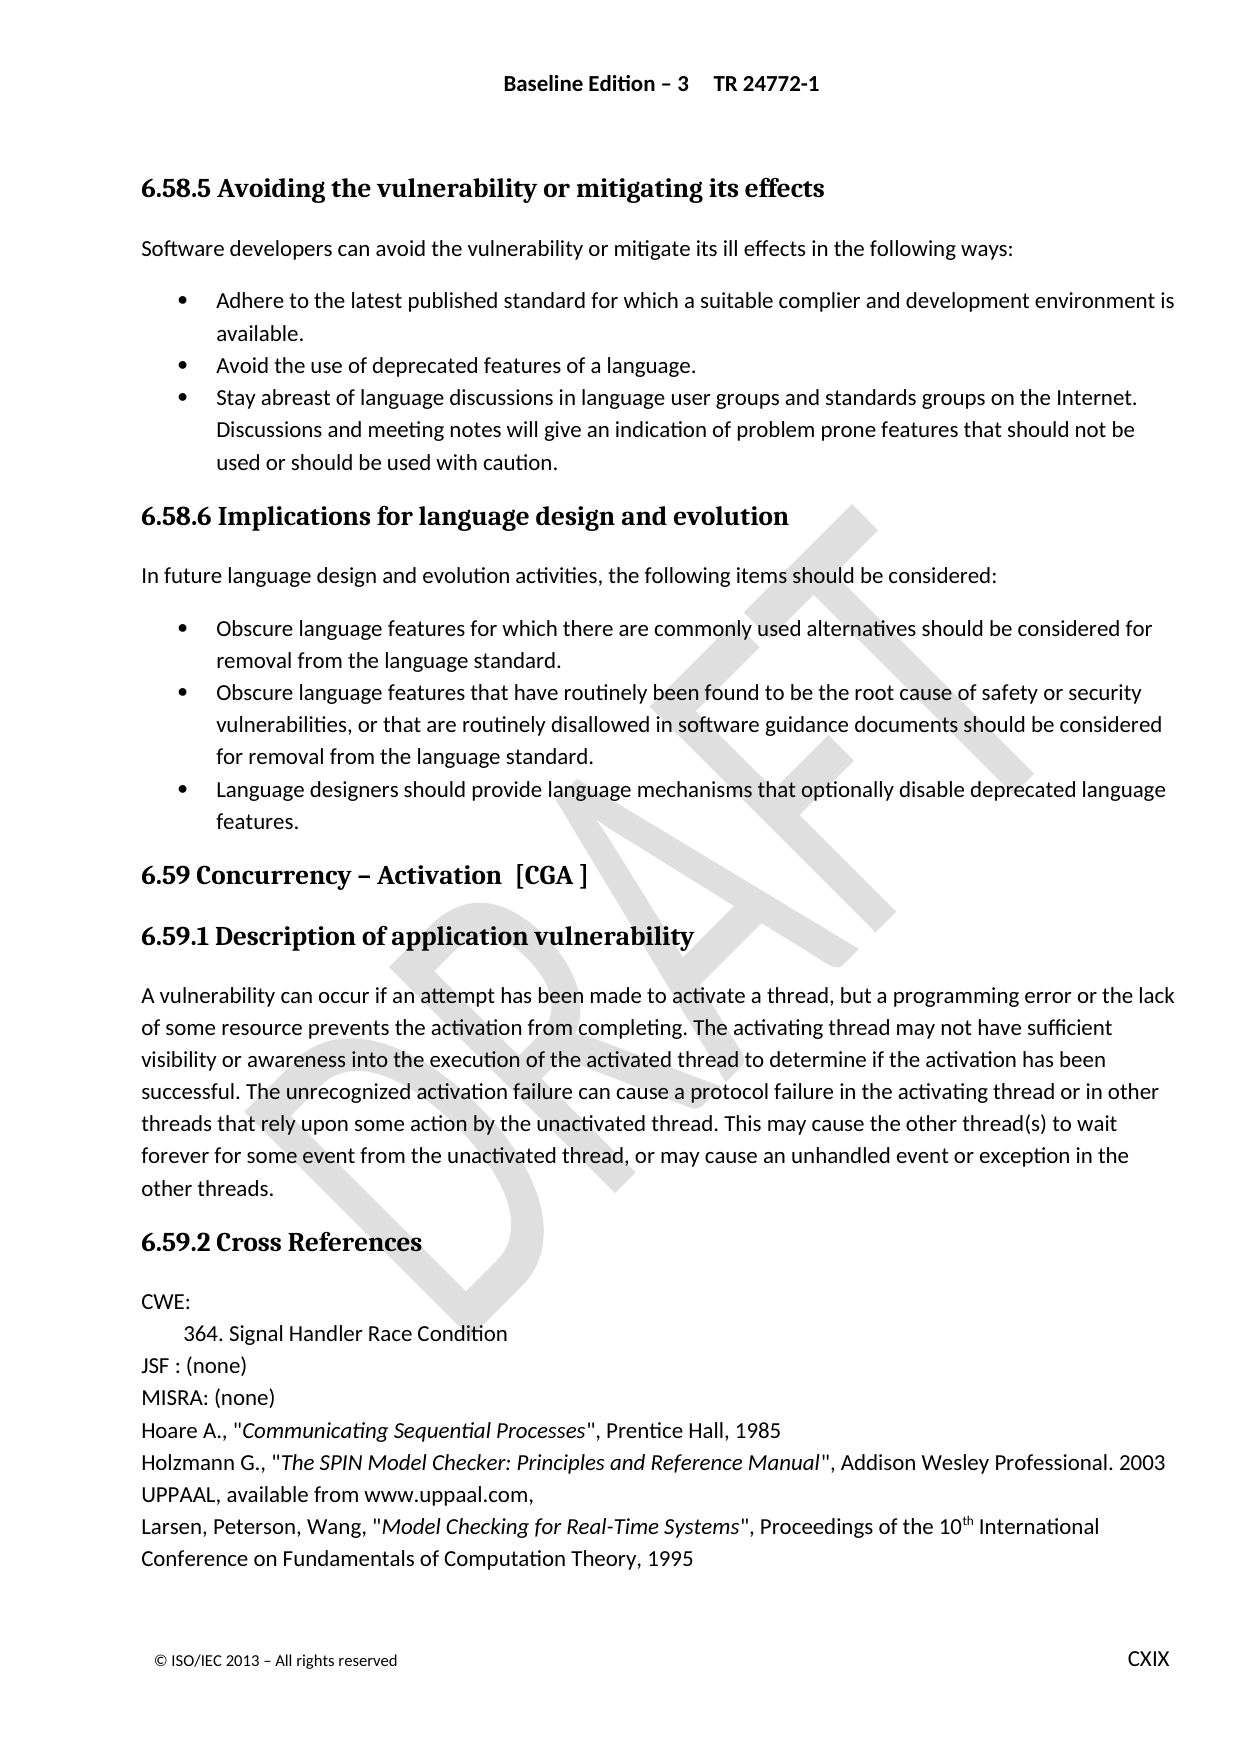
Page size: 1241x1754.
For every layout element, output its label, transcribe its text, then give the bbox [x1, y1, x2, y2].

list Adhere to the latest published standard for which a suitable complier and development environment is available. [178, 287, 1182, 347]
text A vulnerability can occur if an attempt has been made to activate a thread, but a programming error or the lack of some resource prevents the activation from completing. The activating thread may not have sufficient visibility or awareness into the execution of the activated thread to determine if the activation has been successful. The unrecognized activation failure can cause a protocol failure in the activating thread or in other threads that rely upon some action by the unactivated thread. This may cause the other thread(s) to wait forever for some event from the unactivated thread, or may cause an unhandled event or exception in the other threads. [141, 981, 1182, 1202]
list Language designers should provide language mechanisms that optionally disable deprecated language features. [178, 775, 1182, 835]
text JSF : (none) [141, 1351, 1182, 1379]
subtitle 6.59.2 Cross References [141, 1227, 1182, 1258]
list Stay abreast of language discussions in language user groups and standards groups on the Internet. Discussions and meeting notes will give an indication of problem prone features that should not be used or should be used with caution. [178, 383, 1182, 476]
subtitle 6.58.6 Implications for language design and evolution [141, 501, 1182, 532]
subtitle 6.59.1 Description of application vulnerability [141, 921, 1182, 952]
subtitle 6.58.5 Avoiding the vulnerability or mitigating its effects [141, 173, 1182, 205]
text MISRA: (none) [141, 1383, 1182, 1412]
list Obscure language features that have routinely been found to be the root cause of safety or security vulnerabilities, or that are routinely disallowed in software guidance documents should be considered for removal from the language standard. [178, 678, 1182, 771]
text In future language design and evolution activities, the following items should be considered: [141, 561, 1182, 589]
text UPPAAL, available from www.uppaal.com, [141, 1480, 1182, 1508]
text CWE: [141, 1287, 1182, 1315]
text Holzmann G., "The SPIN Model Checker: Principles and Reference Manual", Addison Wesley Professional. 2003 [141, 1448, 1182, 1476]
text 364. Signal Handler Race Condition [141, 1319, 1182, 1347]
list Obscure language features for which there are commonly used alternatives should be considered for removal from the language standard. [178, 614, 1182, 674]
subtitle 6.59 Concurrency – Activation [CGA ] [141, 860, 1182, 891]
list Avoid the use of deprecated features of a language. [178, 351, 1182, 379]
text Software developers can avoid the vulnerability or mitigate its ill effects in the following ways: [141, 234, 1182, 262]
text Larsen, Peterson, Wang, "Model Checking for Real-Time Systems", Proceedings of the 10th International Conference on Fundamentals of Computation Theory, 1995 [141, 1512, 1182, 1572]
text Hoare A., "Communicating Sequential Processes", Prentice Hall, 1985 [141, 1416, 1182, 1444]
